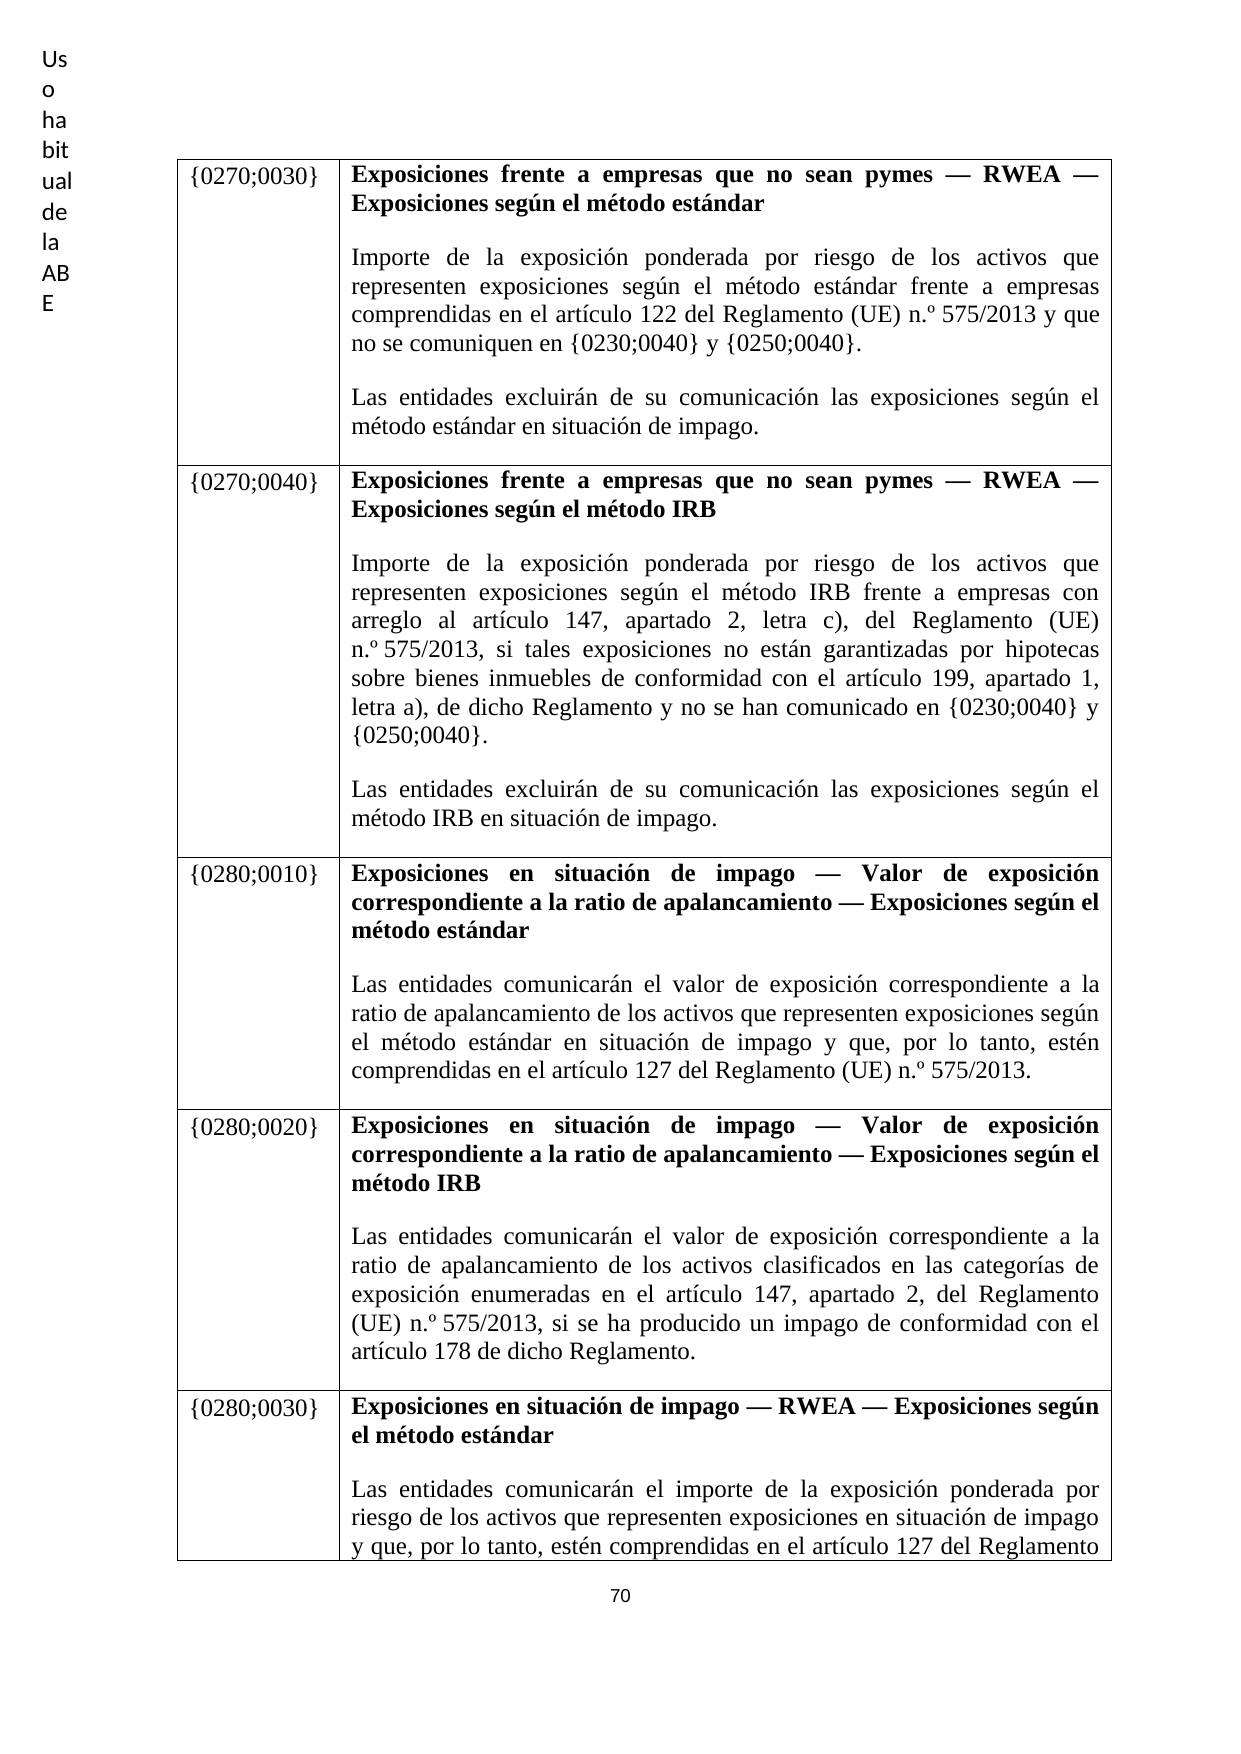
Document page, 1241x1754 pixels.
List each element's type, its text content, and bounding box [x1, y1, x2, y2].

table_cell Exposiciones frente a empresas que no sean pymes — RWEA — Exposiciones según el método estándar Importe de la exposición ponderada por riesgo de los activos que representen exposiciones según el método estándar frente a empresas comprendidas en el artículo 122 del Reglamento (UE) n.º 575/2013 y que no se comuniquen en {0230;0040} y {0250;0040}. Las entidades excluirán de su comunicación las exposiciones según el método estándar en situación de impago. [340, 160, 1111, 464]
table_cell {0270;0040} [178, 466, 339, 857]
table_cell Exposiciones en situación de impago — Valor de exposición correspondiente a la ratio de apalancamiento — Exposiciones según el método estándar Las entidades comunicarán el valor de exposición correspondiente a la ratio de apalancamiento de los activos que representen exposiciones según el método estándar en situación de impago y que, por lo tanto, estén comprendidas en el artículo 127 del Reglamento (UE) n.º 575/2013. [340, 858, 1111, 1109]
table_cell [340, 1391, 1111, 1560]
table_cell {0280;0020} [178, 1110, 339, 1390]
table_cell Exposiciones frente a empresas que no sean pymes — RWEA — Exposiciones según el método IRB Importe de la exposición ponderada por riesgo de los activos que representen exposiciones según el método IRB frente a empresas con arreglo al artículo 147, apartado 2, letra c), del Reglamento (UE) n.º 575/2013, si tales exposiciones no están garantizadas por hipotecas sobre bienes inmuebles de conformidad con el artículo 199, apartado 1, letra a), de dicho Reglamento y no se han comunicado en {0230;0040} y {0250;0040}. Las entidades excluirán de su comunicación las exposiciones según el método IRB en situación de impago. [340, 466, 1111, 857]
table_cell {0270;0030} [178, 160, 339, 464]
table_cell Exposiciones en situación de impago — Valor de exposición correspondiente a la ratio de apalancamiento — Exposiciones según el método IRB Las entidades comunicarán el valor de exposición correspondiente a la ratio de apalancamiento de los activos clasificados en las categorías de exposición enumeradas en el artículo 147, apartado 2, del Reglamento (UE) n.º 575/2013, si se ha producido un impago de conformidad con el artículo 178 de dicho Reglamento. [340, 1110, 1111, 1390]
table_cell {0280;0030} [178, 1391, 339, 1560]
table_cell {0280;0010} [178, 858, 339, 1109]
